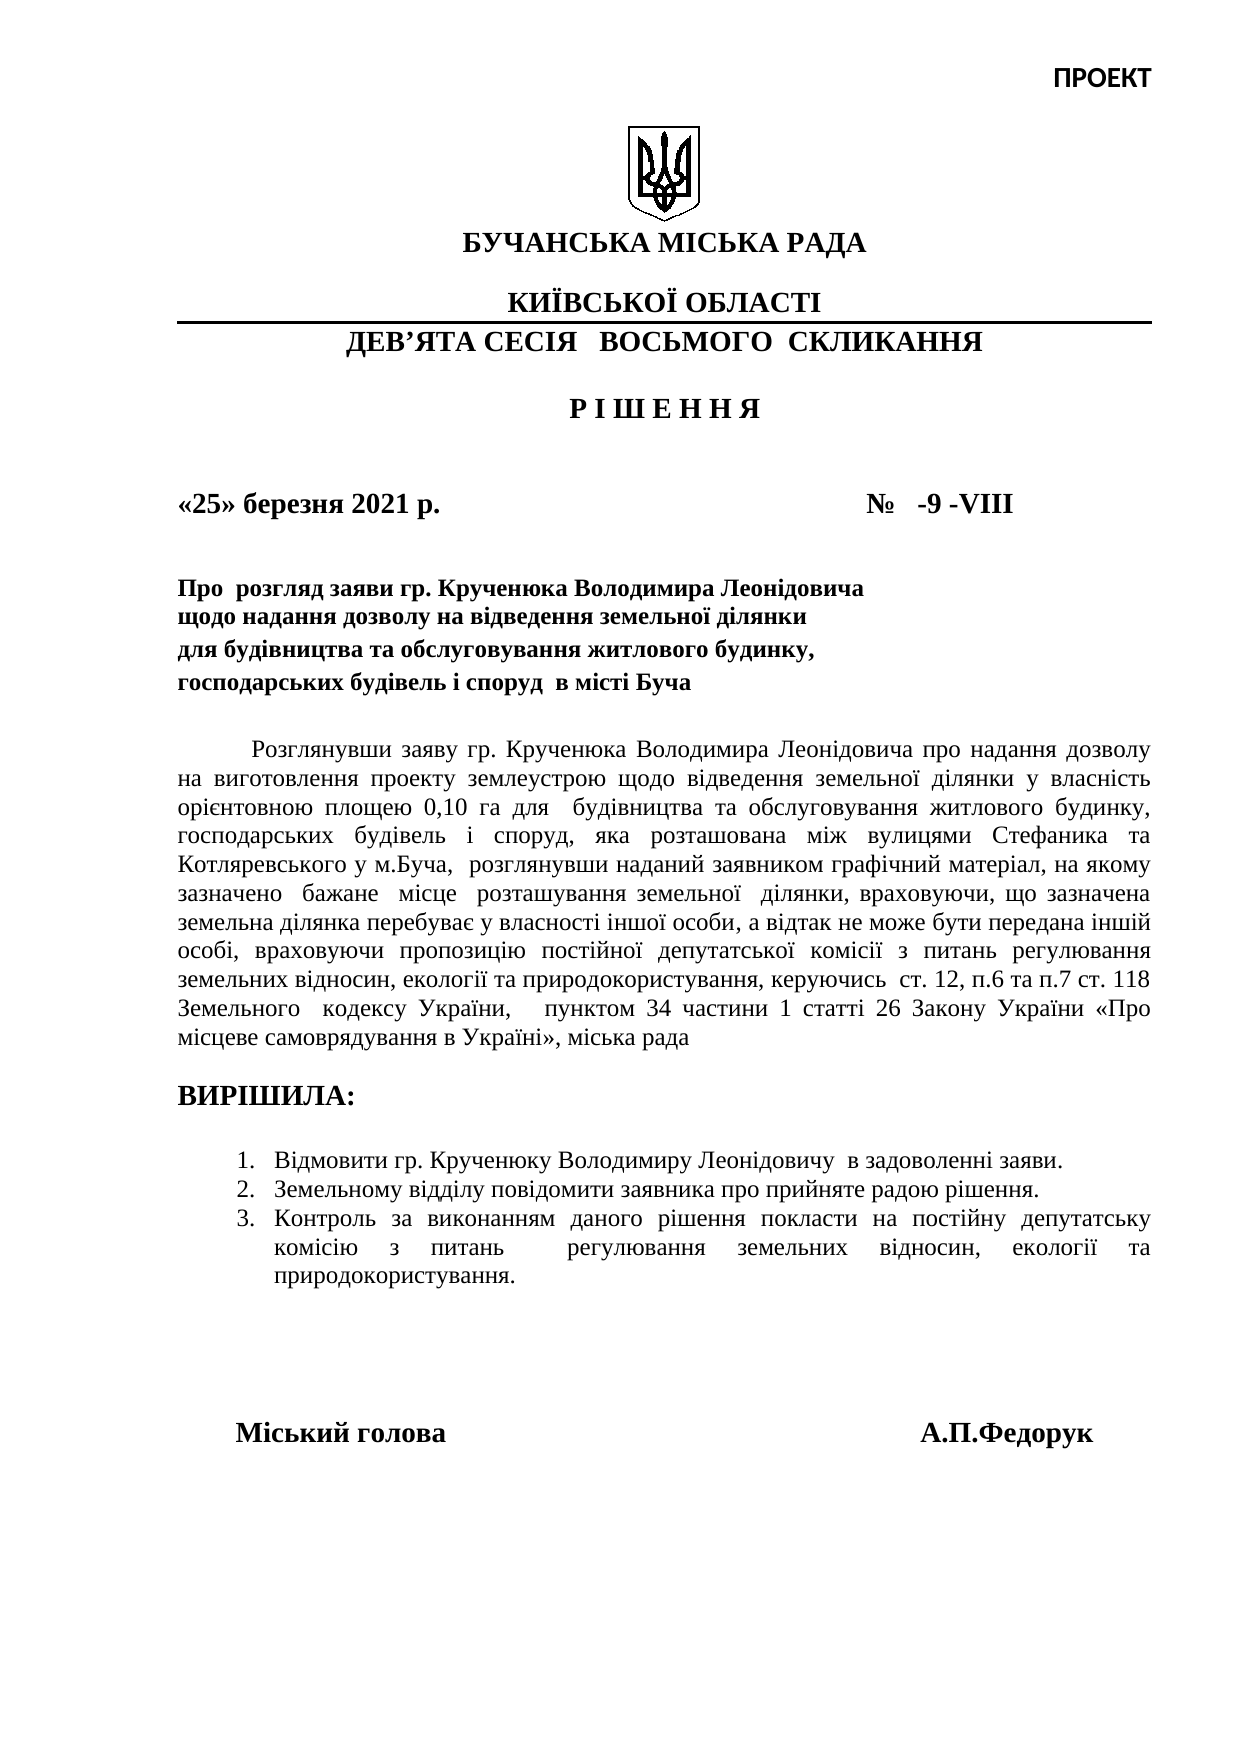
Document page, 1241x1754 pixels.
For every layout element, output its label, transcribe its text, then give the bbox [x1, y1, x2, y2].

list Земельному відділу повідомити заявника про прийняте радою рішення. [236, 1174, 1152, 1203]
list Відмовити гр. Крученюку Володимиру Леонідовичу в задоволенні заяви. [236, 1145, 1152, 1174]
list Контроль за виконанням даного рішення покласти на постійну депутатську комісію з питань регулювання земельних відносин, екології та природокористування. [236, 1203, 1152, 1289]
text ПРОЕКТ [177, 59, 1152, 95]
text ВИРІШИЛА: [177, 1078, 1152, 1112]
text БУЧАНСЬКА МІСЬКА РАДА [177, 226, 1152, 259]
text господарських будівель і споруд в місті Буча [177, 667, 1152, 696]
text ДЕВ’ЯТА СЕСІЯ ВОСЬМОГО СКЛИКАННЯ [177, 324, 1152, 357]
text для будівництва та обслуговування житлового будинку, [177, 634, 1152, 663]
text Розглянувши заяву гр. Крученюка Володимира Леонідовича про надання дозволу на виготовлення проекту землеустрою щодо відведення земельної ділянки у власність орієнтовною площею 0,10 га для будівництва та обслуговування житлового будинку, господарських будівель і споруд, яка розташована між вулицями Стефаника та Котляревського у м.Буча, розглянувши наданий заявником графічний матеріал, на якому зазначено бажане місце розташування земельної ділянки, враховуючи, що зазначена земельна ділянка перебуває у власності іншої особи, а відтак не може бути передана іншій особі, враховуючи пропозицію постійної депутатської комісії з питань регулювання земельних відносин, екології та природокористування, керуючись ст. 12, п.6 та п.7 ст. 118 Земельного кодексу України, пунктом 34 частини 1 статті 26 Закону України «Про місцеве самоврядування в Україні», міська рада [177, 734, 1152, 1050]
text щодо надання дозволу на відведення земельної ділянки [177, 601, 1152, 630]
text Міський голова А.П.Федорук [177, 1415, 1152, 1449]
text «25» березня 2021 р. № -9 -VІІІ [177, 486, 1152, 520]
text Про розгляд заяви гр. Крученюка Володимира Леонідовича [177, 573, 1152, 601]
text Р І Ш Е Н Н Я [177, 391, 1152, 424]
text КИЇВСЬКОЇ ОБЛАСТІ [177, 285, 1152, 321]
